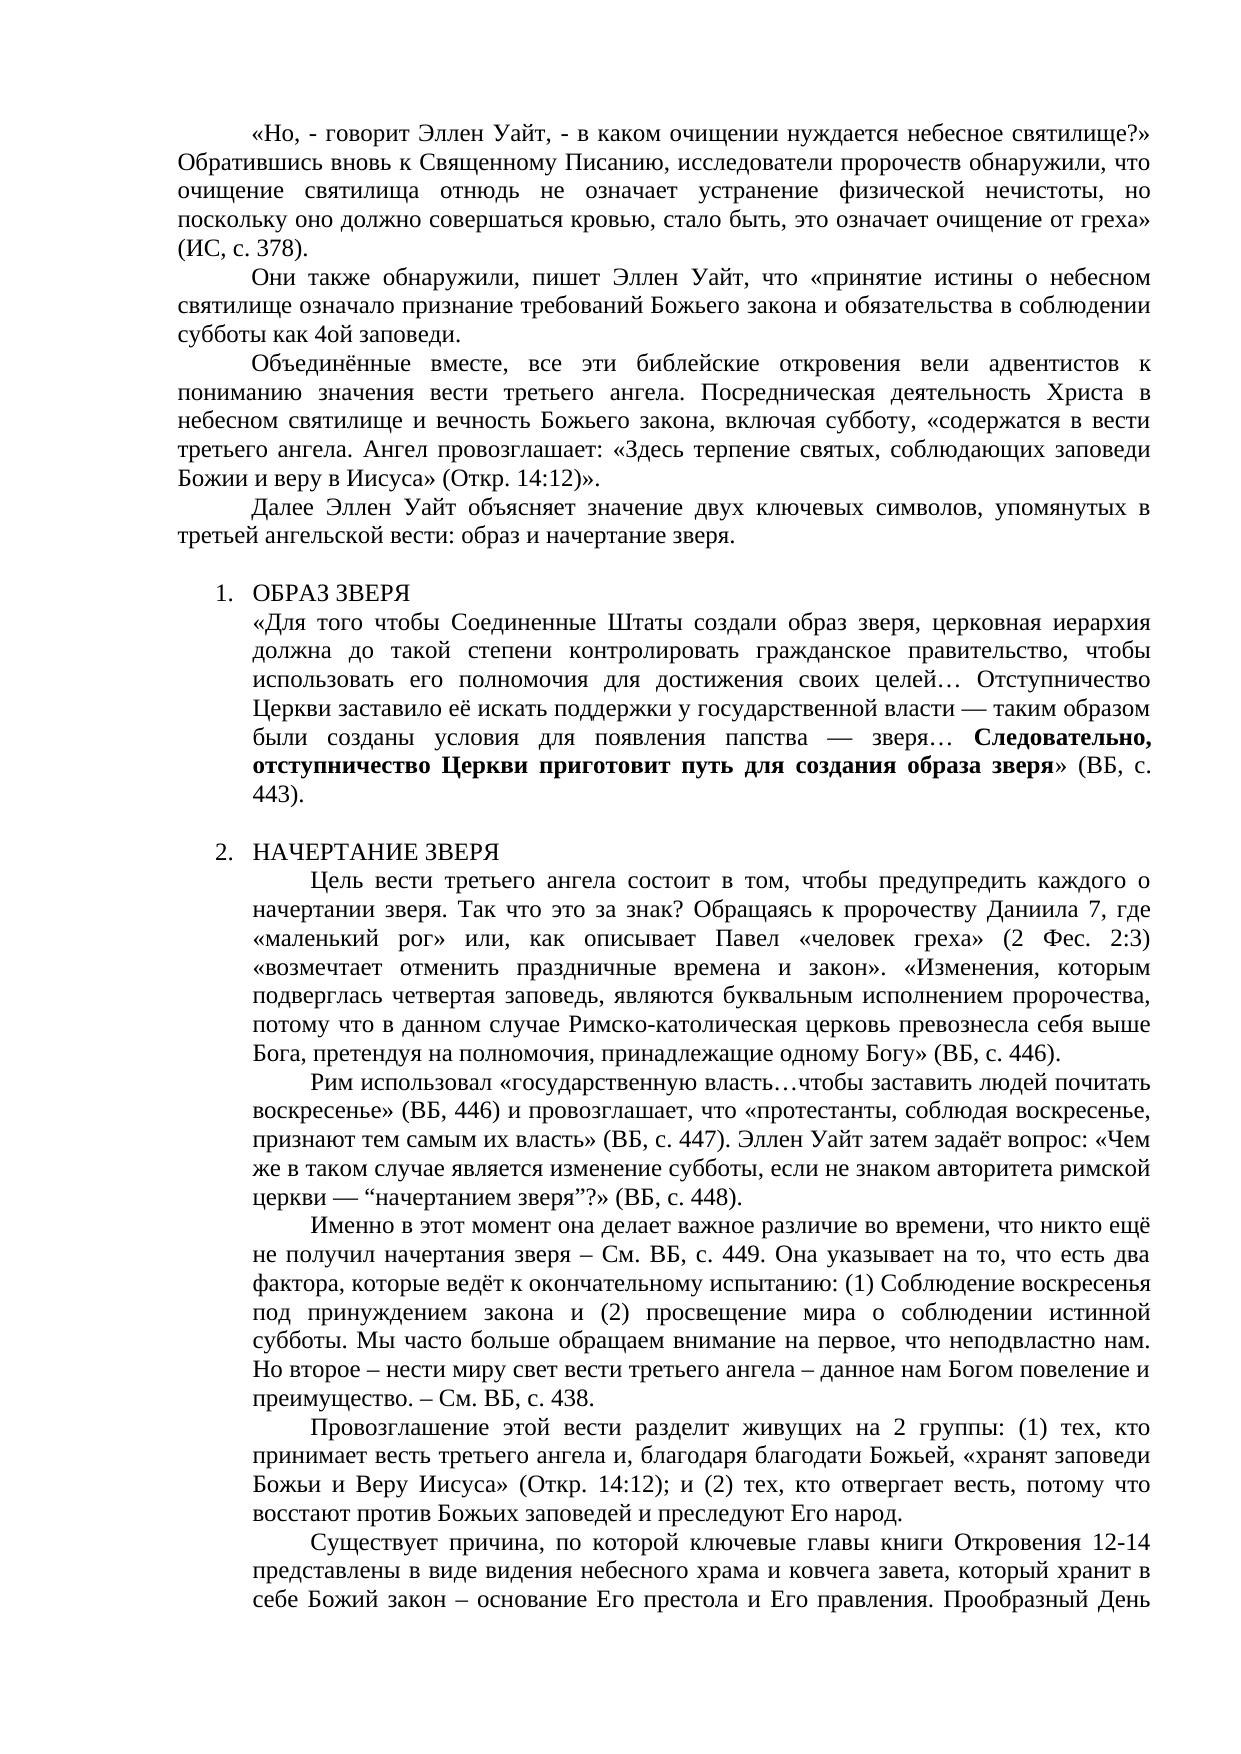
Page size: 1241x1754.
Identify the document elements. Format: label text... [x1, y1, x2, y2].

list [252, 1527, 1152, 1613]
text «Но, - говорит Эллен Уайт, - в каком очищении нуждается небесное святилище?» Обратившись вновь к Священному Писанию, исследователи пророчеств обнаружили, что очищение святилища отнюдь не означает устранение физической нечистоты, но поскольку оно должно совершаться кровью, стало быть, это означает очищение от греха» (ИС, с. 378). [177, 118, 1152, 262]
text Далее Эллен Уайт объясняет значение двух ключевых символов, упомянутых в третьей ангельской вести: образ и начертание зверя. [177, 492, 1152, 549]
list Именно в этот момент она делает важное различие во времени, что никто ещё не получил начертания зверя – См. ВБ, с. 449. Она указывает на то, что есть два фактора, которые ведёт к окончательному испытанию: (1) Соблюдение воскресенья под принуждением закона и (2) просвещение мира о соблюдении истинной субботы. Мы часто больше обращаем внимание на первое, что неподвластно нам. Но второе – нести миру свет вести третьего ангела – данное нам Богом повеление и преимущество. – См. ВБ, с. 438. [252, 1211, 1152, 1412]
list Провозглашение этой вести разделит живущих на 2 группы: (1) тех, кто принимает весть третьего ангела и, благодаря благодати Божьей, «хранят заповеди Божьи и Веру Иисуса» (Откр. 14:12); и (2) тех, кто отвергает весть, потому что восстают против Божьих заповедей и преследуют Его народ. [252, 1412, 1152, 1527]
text Объединённые вместе, все эти библейские откровения вели адвентистов к пониманию значения вести третьего ангела. Посредническая деятельность Христа в небесном святилище и вечность Божьего закона, включая субботу, «содержатся в вести третьего ангела. Ангел провозглашает: «Здесь терпение святых, соблюдающих заповеди Божии и веру в Иисуса» (Откр. 14:12)». [177, 348, 1152, 492]
list ОБРАЗ ЗВЕРЯ [215, 578, 1152, 607]
list «Для того чтобы Соединенные Штаты создали образ зверя, церковная иерархия должна до такой степени контролировать гражданское правительство, чтобы использовать его полномочия для достижения своих целей… Отступничество Церкви заставило её искать поддержки у государственной власти — таким образом были созданы условия для появления папства — зверя… Следовательно, отступничество Церкви приготовит путь для создания образа зверя» (ВБ, с. 443). [252, 607, 1152, 808]
text Они также обнаружили, пишет Эллен Уайт, что «принятие истины о небесном святилище означало признание требований Божьего закона и обязательства в соблюдении субботы как 4ой заповеди. [177, 262, 1152, 348]
list Цель вести третьего ангела состоит в том, чтобы предупредить каждого о начертании зверя. Так что это за знак? Обращаясь к пророчеству Даниила 7, где «маленький рог» или, как описывает Павел «человек греха» (2 Фес. 2:3) «возмечтает отменить праздничные времена и закон». «Изменения, которым подверглась четвертая заповедь, являются буквальным исполнением пророчества, потому что в данном случае Римско-католическая церковь превознесла себя выше Бога, претендуя на полномочия, принадлежащие одному Богу» (ВБ, с. 446). [252, 866, 1152, 1067]
list НАЧЕРТАНИЕ ЗВЕРЯ [215, 837, 1152, 866]
list Рим использовал «государственную власть…чтобы заставить людей почитать воскресенье» (ВБ, 446) и провозглашает, что «протестанты, соблюдая воскресенье, признают тем самым их власть» (ВБ, с. 447). Эллен Уайт затем задаёт вопрос: «Чем же в таком случае является изменение субботы, если не знаком авторитета римской церкви — “начертанием зверя”?» (ВБ, с. 448). [252, 1067, 1152, 1211]
